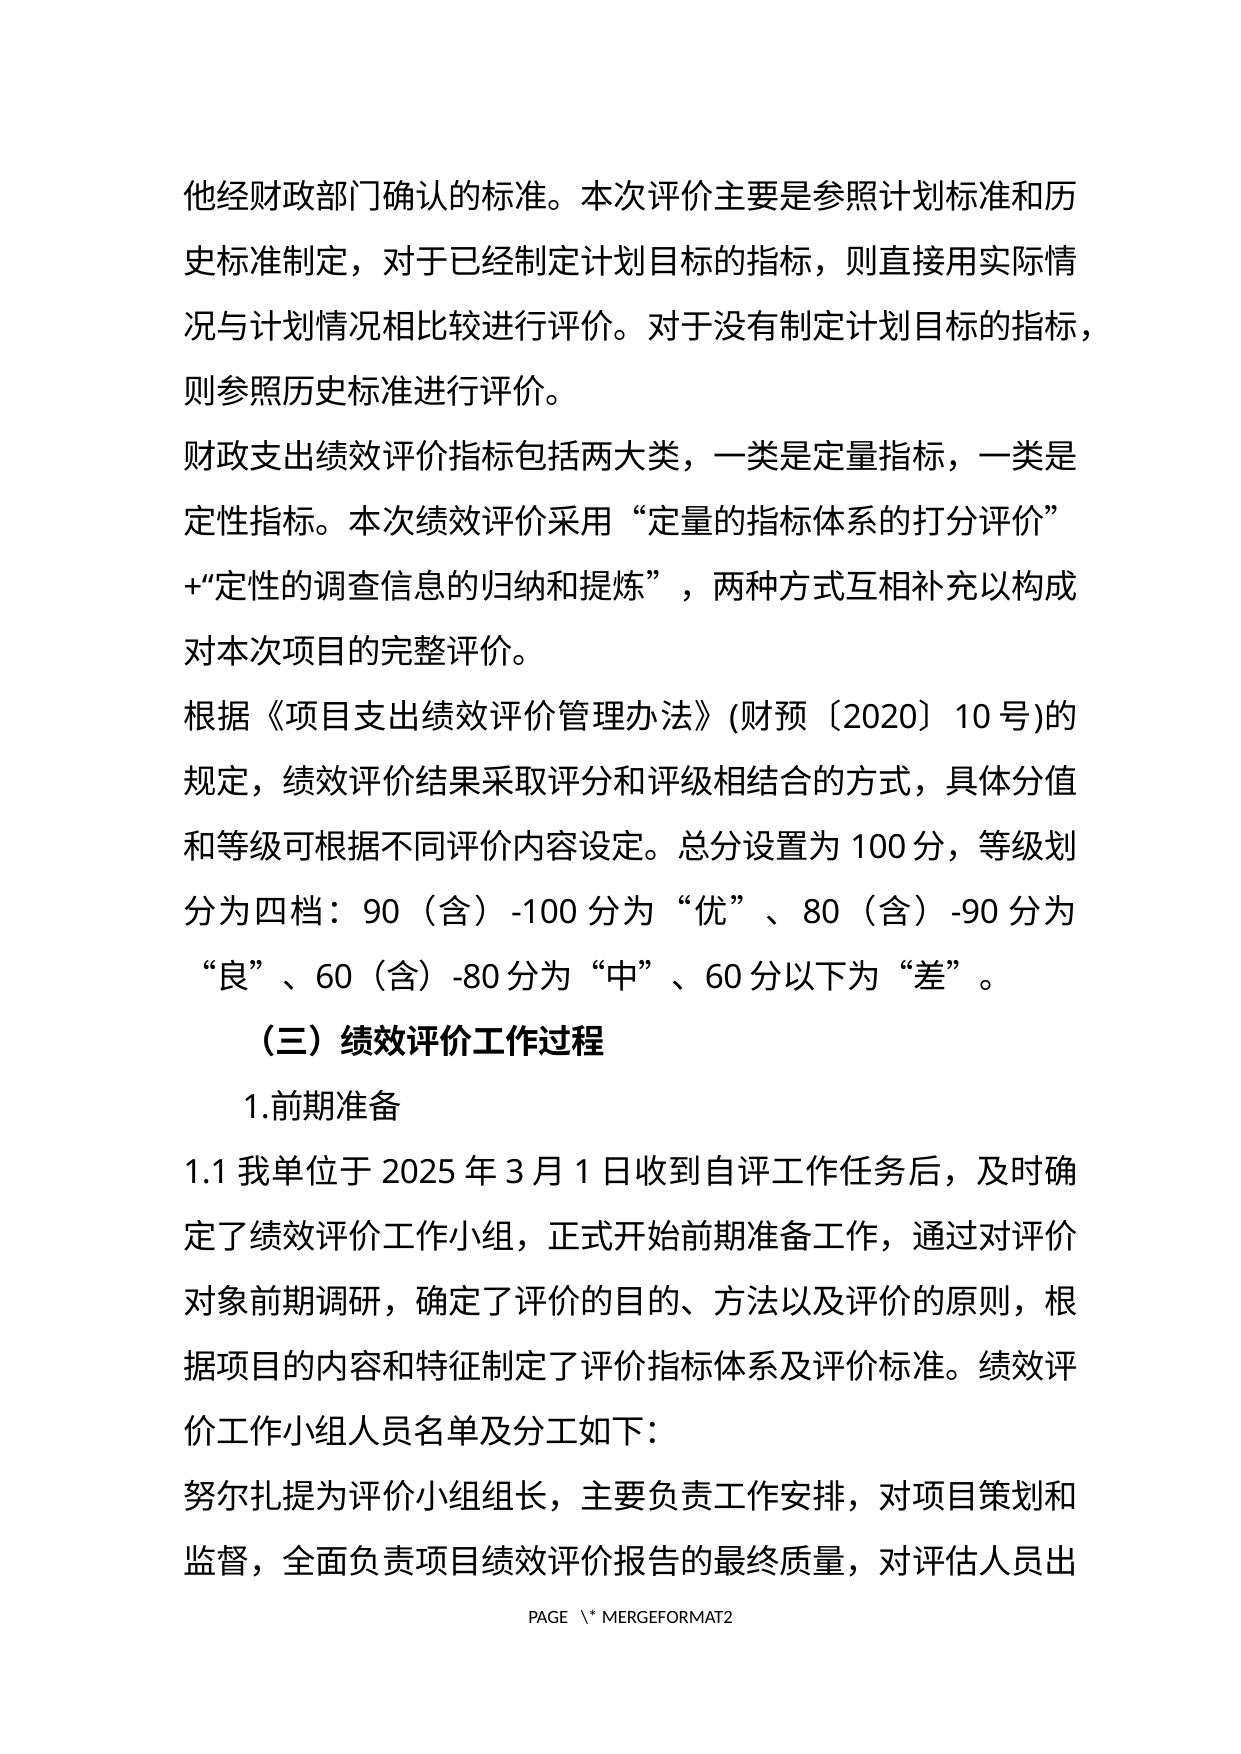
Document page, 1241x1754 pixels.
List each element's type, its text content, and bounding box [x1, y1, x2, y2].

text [183, 162, 1078, 1007]
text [183, 1072, 1078, 1592]
text （三）绩效评价工作过程 [183, 1007, 1078, 1072]
